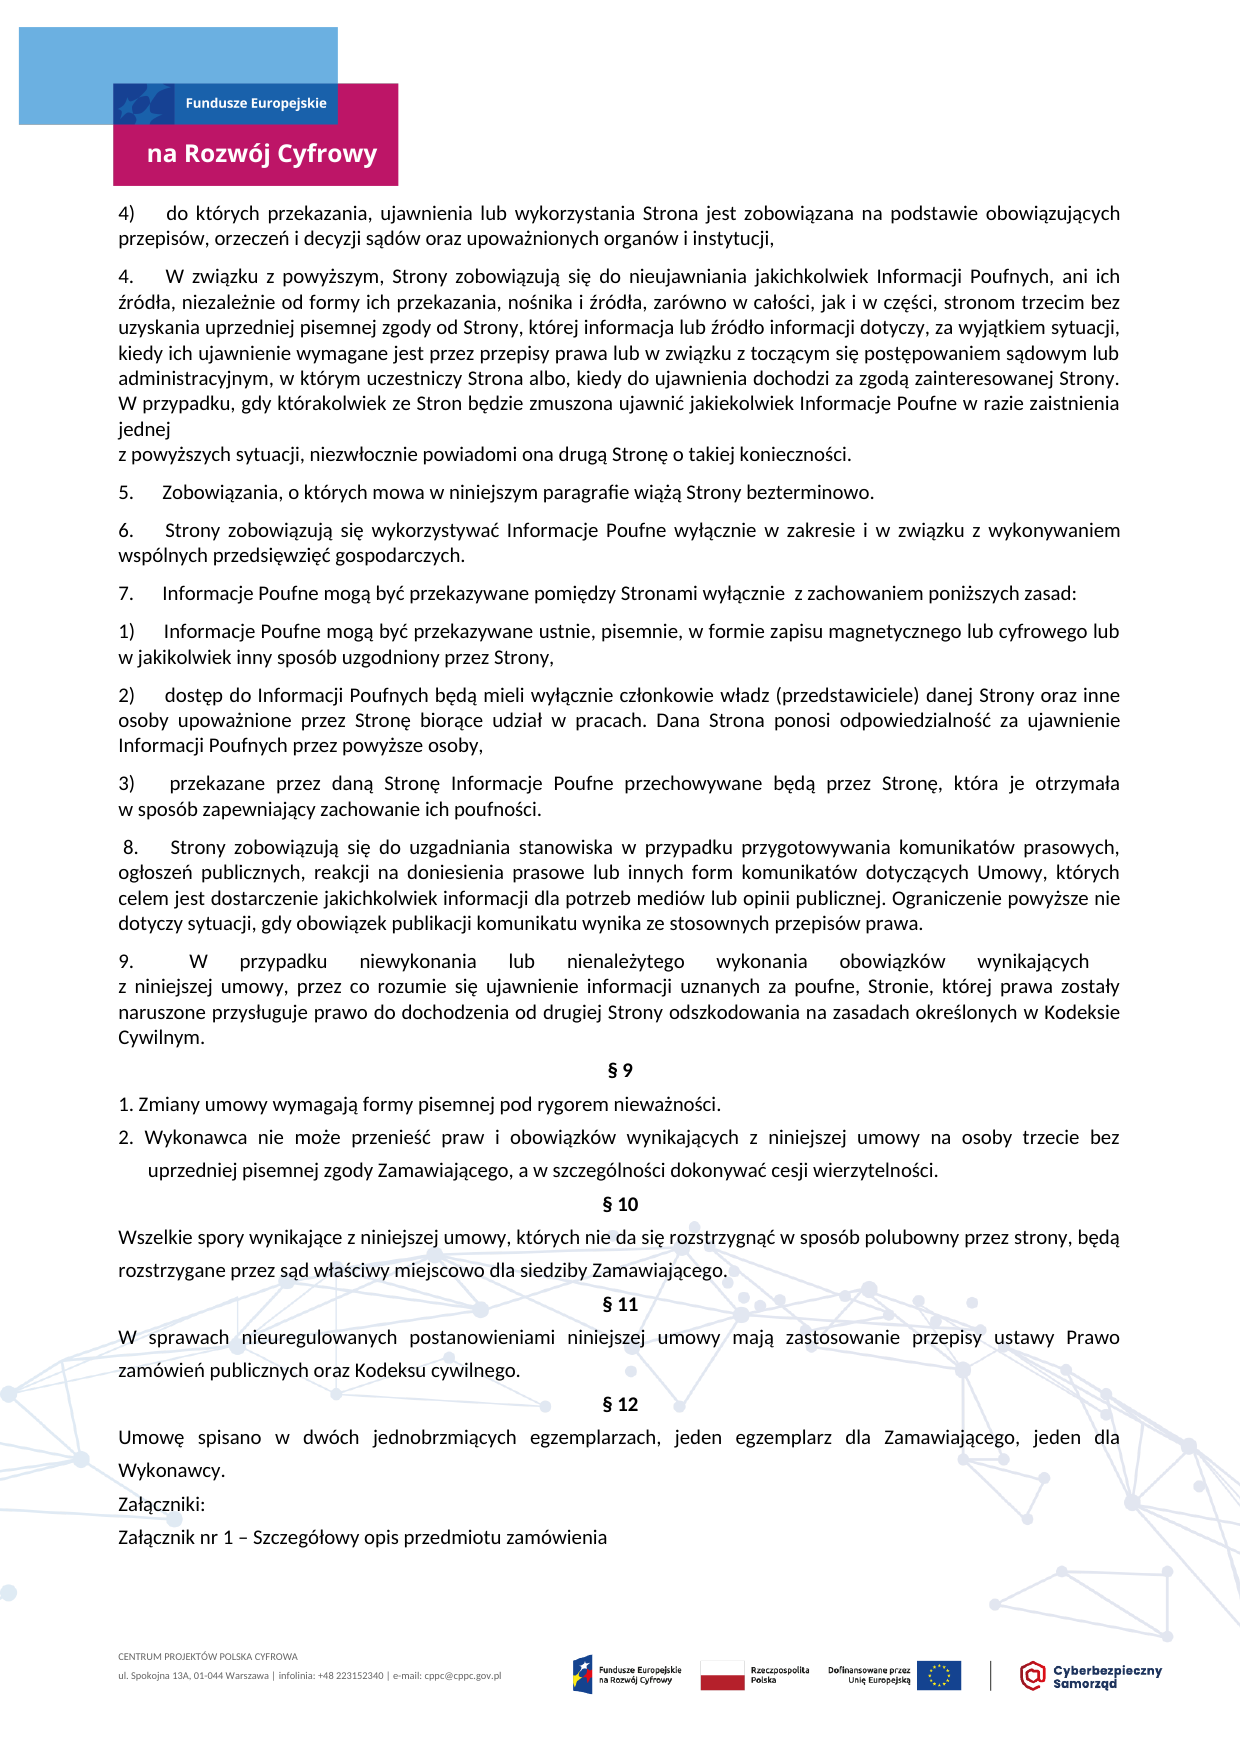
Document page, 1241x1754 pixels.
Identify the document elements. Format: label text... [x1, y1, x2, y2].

text 4) do których przekazania, ujawnienia lub wykorzystania Strona jest zobowiązana na podstawie obowiązujących przepisów, orzeczeń i decyzji sądów oraz upoważnionych organów i instytucji, [118, 200, 1122, 251]
text 2) dostęp do Informacji Poufnych będą mieli wyłącznie członkowie władz (przedstawiciele) danej Strony oraz inne osoby upoważnione przez Stronę biorące udział w pracach. Dana Strona ponosi odpowiedzialność za ujawnienie Informacji Poufnych przez powyższe osoby, [118, 682, 1122, 758]
text 2. Wykonawca nie może przenieść praw i obowiązków wynikających z niniejszej umowy na osoby trzecie bez uprzedniej pisemnej zgody Zamawiającego, a w szczególności dokonywać cesji wierzytelności. [118, 1116, 1122, 1183]
text § 9 [118, 1050, 1122, 1083]
text Załączniki: [118, 1483, 1122, 1516]
text 1) Informacje Poufne mogą być przekazywane ustnie, pisemnie, w formie zapisu magnetycznego lub cyfrowego lub w jakikolwiek inny sposób uzgodniony przez Strony, [118, 618, 1122, 669]
picture [0, 1221, 1240, 1754]
text Umowę spisano w dwóch jednobrzmiących egzemplarzach, jeden egzemplarz dla Zamawiającego, jeden dla Wykonawcy. [118, 1416, 1122, 1483]
text 4. W związku z powyższym, Strony zobowiązują się do nieujawniania jakichkolwiek Informacji Poufnych, ani ich źródła, niezależnie od formy ich przekazania, nośnika i źródła, zarówno w całości, jak i w części, stronom trzecim bez uzyskania uprzedniej pisemnej zgody od Strony, której informacja lub źródło informacji dotyczy, za wyjątkiem sytuacji, kiedy ich ujawnienie wymagane jest przez przepisy prawa lub w związku z toczącym się postępowaniem sądowym lub administracyjnym, w którym uczestniczy Strona albo, kiedy do ujawnienia dochodzi za zgodą zainteresowanej Strony. W przypadku, gdy którakolwiek ze Stron będzie zmuszona ujawnić jakiekolwiek Informacje Poufne w razie zaistnienia jednej z powyższych sytuacji, niezwłocznie powiadomi ona drugą Stronę o takiej konieczności. [118, 263, 1122, 467]
text 5. Zobowiązania, o których mowa w niniejszym paragrafie wiążą Strony bezterminowo. [118, 479, 1122, 505]
text 7. Informacje Poufne mogą być przekazywane pomiędzy Stronami wyłącznie z zachowaniem poniższych zasad: [118, 581, 1122, 606]
text 3) przekazane przez daną Stronę Informacje Poufne przechowywane będą przez Stronę, która je otrzymała w sposób zapewniający zachowanie ich poufności. [118, 771, 1122, 821]
text 8. Strony zobowiązują się do uzgadniania stanowiska w przypadku przygotowywania komunikatów prasowych, ogłoszeń publicznych, reakcji na doniesienia prasowe lub innych form komunikatów dotyczących Umowy, których celem jest dostarczenie jakichkolwiek informacji dla potrzeb mediów lub opinii publicznej. Ograniczenie powyższe nie dotyczy sytuacji, gdy obowiązek publikacji komunikatu wynika ze stosownych przepisów prawa. [118, 834, 1122, 936]
text 6. Strony zobowiązują się wykorzystywać Informacje Poufne wyłącznie w zakresie i w związku z wykonywaniem wspólnych przedsięwzięć gospodarczych. [118, 517, 1122, 568]
text § 10 [118, 1183, 1122, 1216]
text 9. W przypadku niewykonania lub nienależytego wykonania obowiązków wynikających z niniejszej umowy, przez co rozumie się ujawnienie informacji uznanych za poufne, Stronie, której prawa zostały naruszone przysługuje prawo do dochodzenia od drugiej Strony odszkodowania na zasadach określonych w Kodeksie Cywilnym. [118, 948, 1122, 1050]
text Załącznik nr 1 – Szczegółowy opis przedmiotu zamówienia [118, 1516, 1122, 1550]
text Wszelkie spory wynikające z niniejszej umowy, których nie da się rozstrzygnąć w sposób polubowny przez strony, będą rozstrzygane przez sąd właściwy miejscowo dla siedziby Zamawiającego. [118, 1216, 1122, 1283]
picture [18, 27, 399, 186]
text 1. Zmiany umowy wymagają formy pisemnej pod rygorem nieważności. [118, 1083, 1122, 1116]
text W sprawach nieuregulowanych postanowieniami niniejszej umowy mają zastosowanie przepisy ustawy Prawo zamówień publicznych oraz Kodeksu cywilnego. [118, 1316, 1122, 1383]
text § 11 [118, 1283, 1122, 1316]
text § 12 [118, 1383, 1122, 1416]
